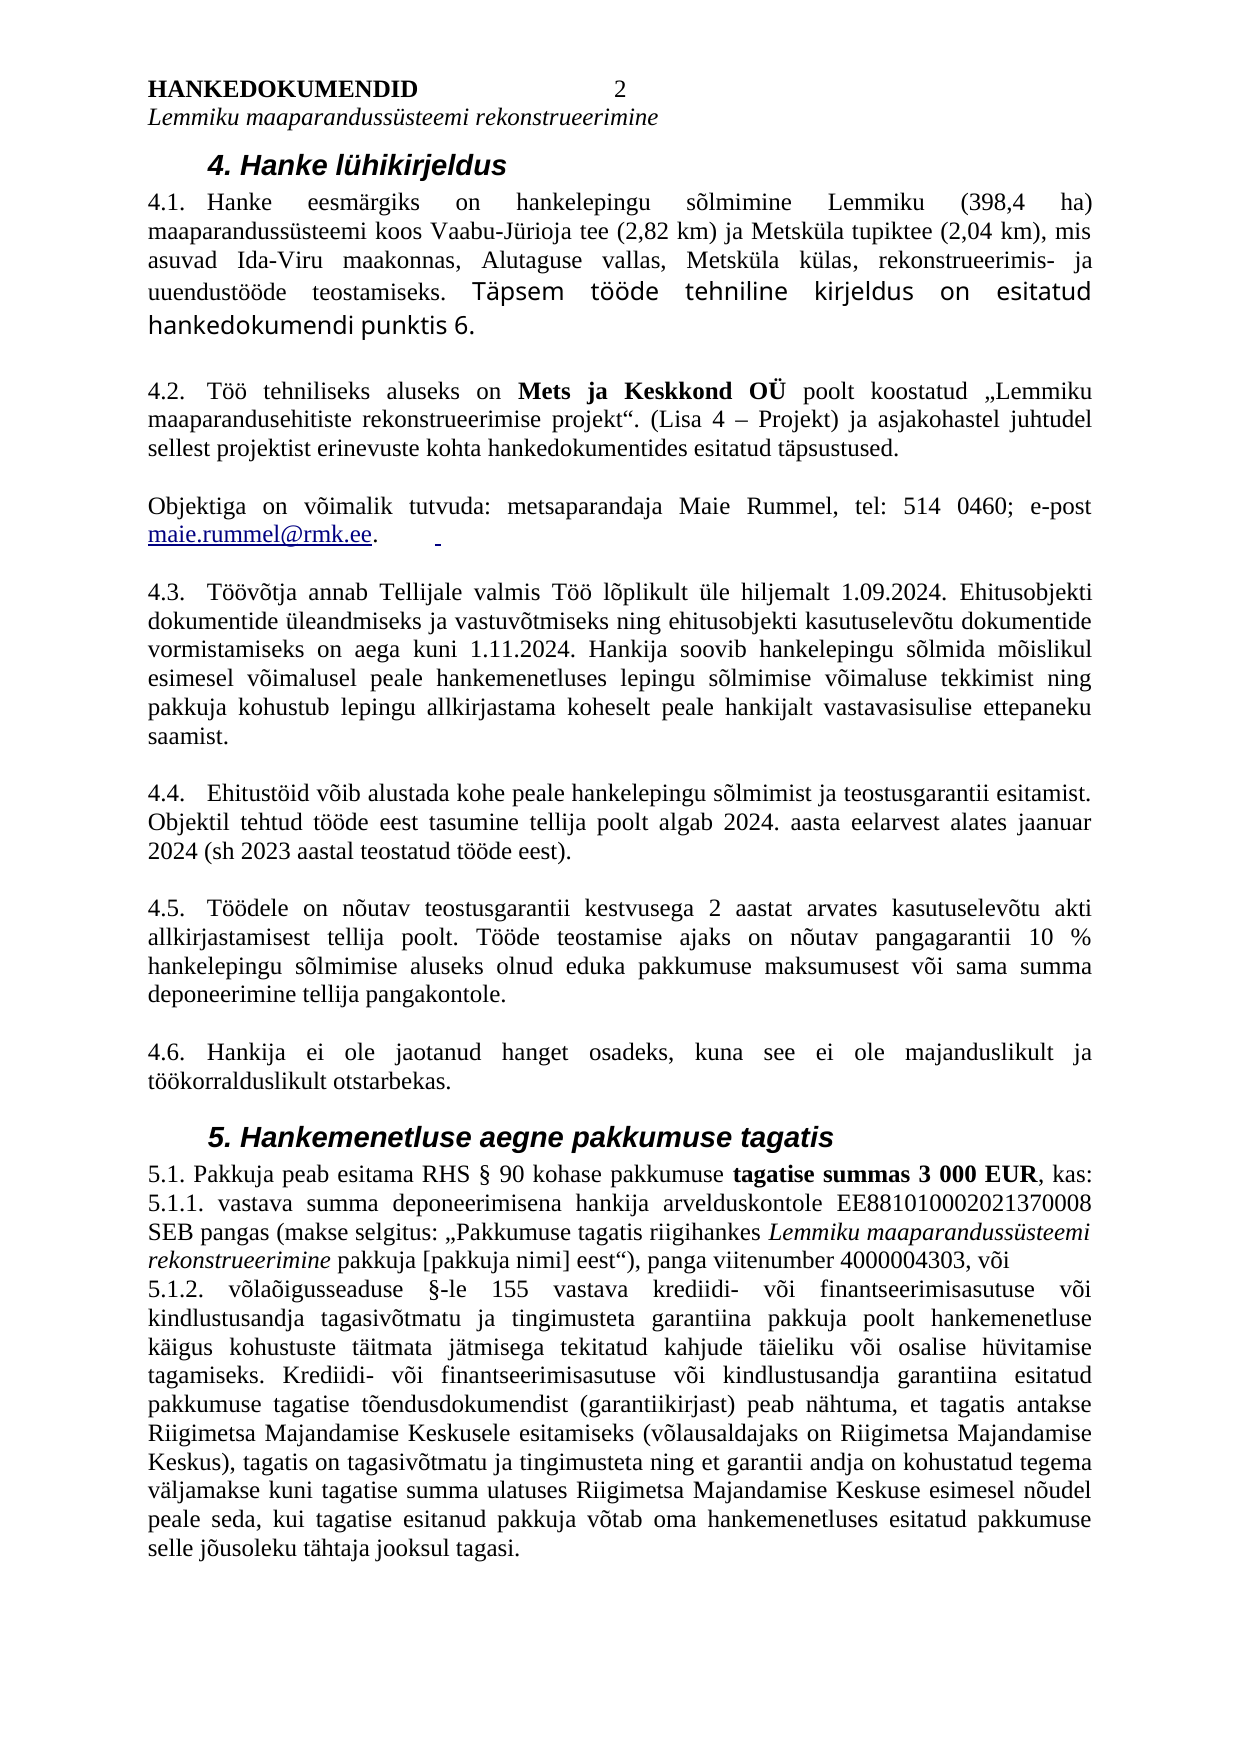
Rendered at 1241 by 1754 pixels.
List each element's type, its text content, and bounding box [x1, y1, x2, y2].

text Objektiga on võimalik tutvuda: metsaparandaja Maie Rummel, tel: 514 0460; e-post maie.rummel@rmk.ee. [148, 491, 1093, 548]
text 5.1.2. võlaõigusseaduse §-le 155 vastava krediidi- või finantseerimisasutuse või kindlustusandja tagasivõtmatu ja tingimusteta garantiina pakkuja poolt hankemenetluse käigus kohustuste täitmata jätmisega tekitatud kahjude täieliku või osalise hüvitamise tagamiseks. Krediidi- või finantseerimisasutuse või kindlustusandja garantiina esitatud pakkumuse tagatise tõendusdokumendist (garantiikirjast) peab nähtuma, et tagatis antakse Riigimetsa Majandamise Keskusele esitamiseks (võlausaldajaks on Riigimetsa Majandamise Keskus), tagatis on tagasivõtmatu ja tingimusteta ning et garantii andja on kohustatud tegema väljamakse kuni tagatise summa ulatuses Riigimetsa Majandamise Keskuse esimesel nõudel peale seda, kui tagatise esitanud pakkuja võtab oma hankemenetluses esitatud pakkumuse selle jõusoleku tähtaja jooksul tagasi. [148, 1274, 1093, 1562]
subtitle 4. Hanke lühikirjeldus [148, 148, 1093, 181]
text 4.3. Töövõtja annab Tellijale valmis Töö lõplikult üle hiljemalt 1.09.2024. Ehitusobjekti dokumentide üleandmiseks ja vastuvõtmiseks ning ehitusobjekti kasutuselevõtu dokumentide vormistamiseks on aega kuni 1.11.2024. Hankija soovib hankelepingu sõlmida mõislikul esimesel võimalusel peale hankemenetluses lepingu sõlmimise võimaluse tekkimist ning pakkuja kohustub lepingu allkirjastama koheselt peale hankijalt vastavasisulise ettepaneku saamist. [148, 577, 1093, 749]
text 5.1. Pakkuja peab esitama RHS § 90 kohase pakkumuse tagatise summas 3 000 EUR, kas: 5.1.1. vastava summa deponeerimisena hankija arvelduskontole EE881010002021370008 SEB pangas (makse selgitus: „Pakkumuse tagatis riigihankes Lemmiku maaparandussüsteemi rekonstrueerimine pakkuja [pakkuja nimi] eest“), panga viitenumber 4000004303, või [148, 1159, 1093, 1274]
text 4.1. Hanke eesmärgiks on hankelepingu sõlmimine Lemmiku (398,4 ha) maaparandussüsteemi koos Vaabu-Jürioja tee (2,82 km) ja Metsküla tupiktee (2,04 km), mis asuvad Ida-Viru maakonnas, Alutaguse vallas, Metsküla külas, rekonstrueerimis- ja uuendustööde teostamiseks. Täpsem tööde tehniline kirjeldus on esitatud hankedokumendi punktis 6. [148, 187, 1093, 342]
text 4.2. Töö tehniliseks aluseks on Mets ja Keskkond OÜ poolt koostatud „Lemmiku maaparandusehitiste rekonstrueerimise projekt“. (Lisa 4 – Projekt) ja asjakohastel juhtudel sellest projektist erinevuste kohta hankedokumentides esitatud täpsustused. [148, 376, 1093, 462]
text 4.6. Hankija ei ole jaotanud hanget osadeks, kuna see ei ole majanduslikult ja töökorralduslikult otstarbekas. [148, 1037, 1093, 1094]
subtitle 5. Hankemenetluse aegne pakkumuse tagatis [148, 1119, 1093, 1153]
text 4.5. Töödele on nõutav teostusgarantii kestvusega 2 aastat arvates kasutuselevõtu akti allkirjastamisest tellija poolt. Tööde teostamise ajaks on nõutav pangagarantii 10 % hankelepingu sõlmimise aluseks olnud eduka pakkumuse maksumusest või sama summa deponeerimine tellija pangakontole. [148, 893, 1093, 1008]
text 4.4. Ehitustöid võib alustada kohe peale hankelepingu sõlmimist ja teostusgarantii esitamist. Objektil tehtud tööde eest tasumine tellija poolt algab 2024. aasta eelarvest alates jaanuar 2024 (sh 2023 aastal teostatud tööde eest). [148, 778, 1093, 864]
